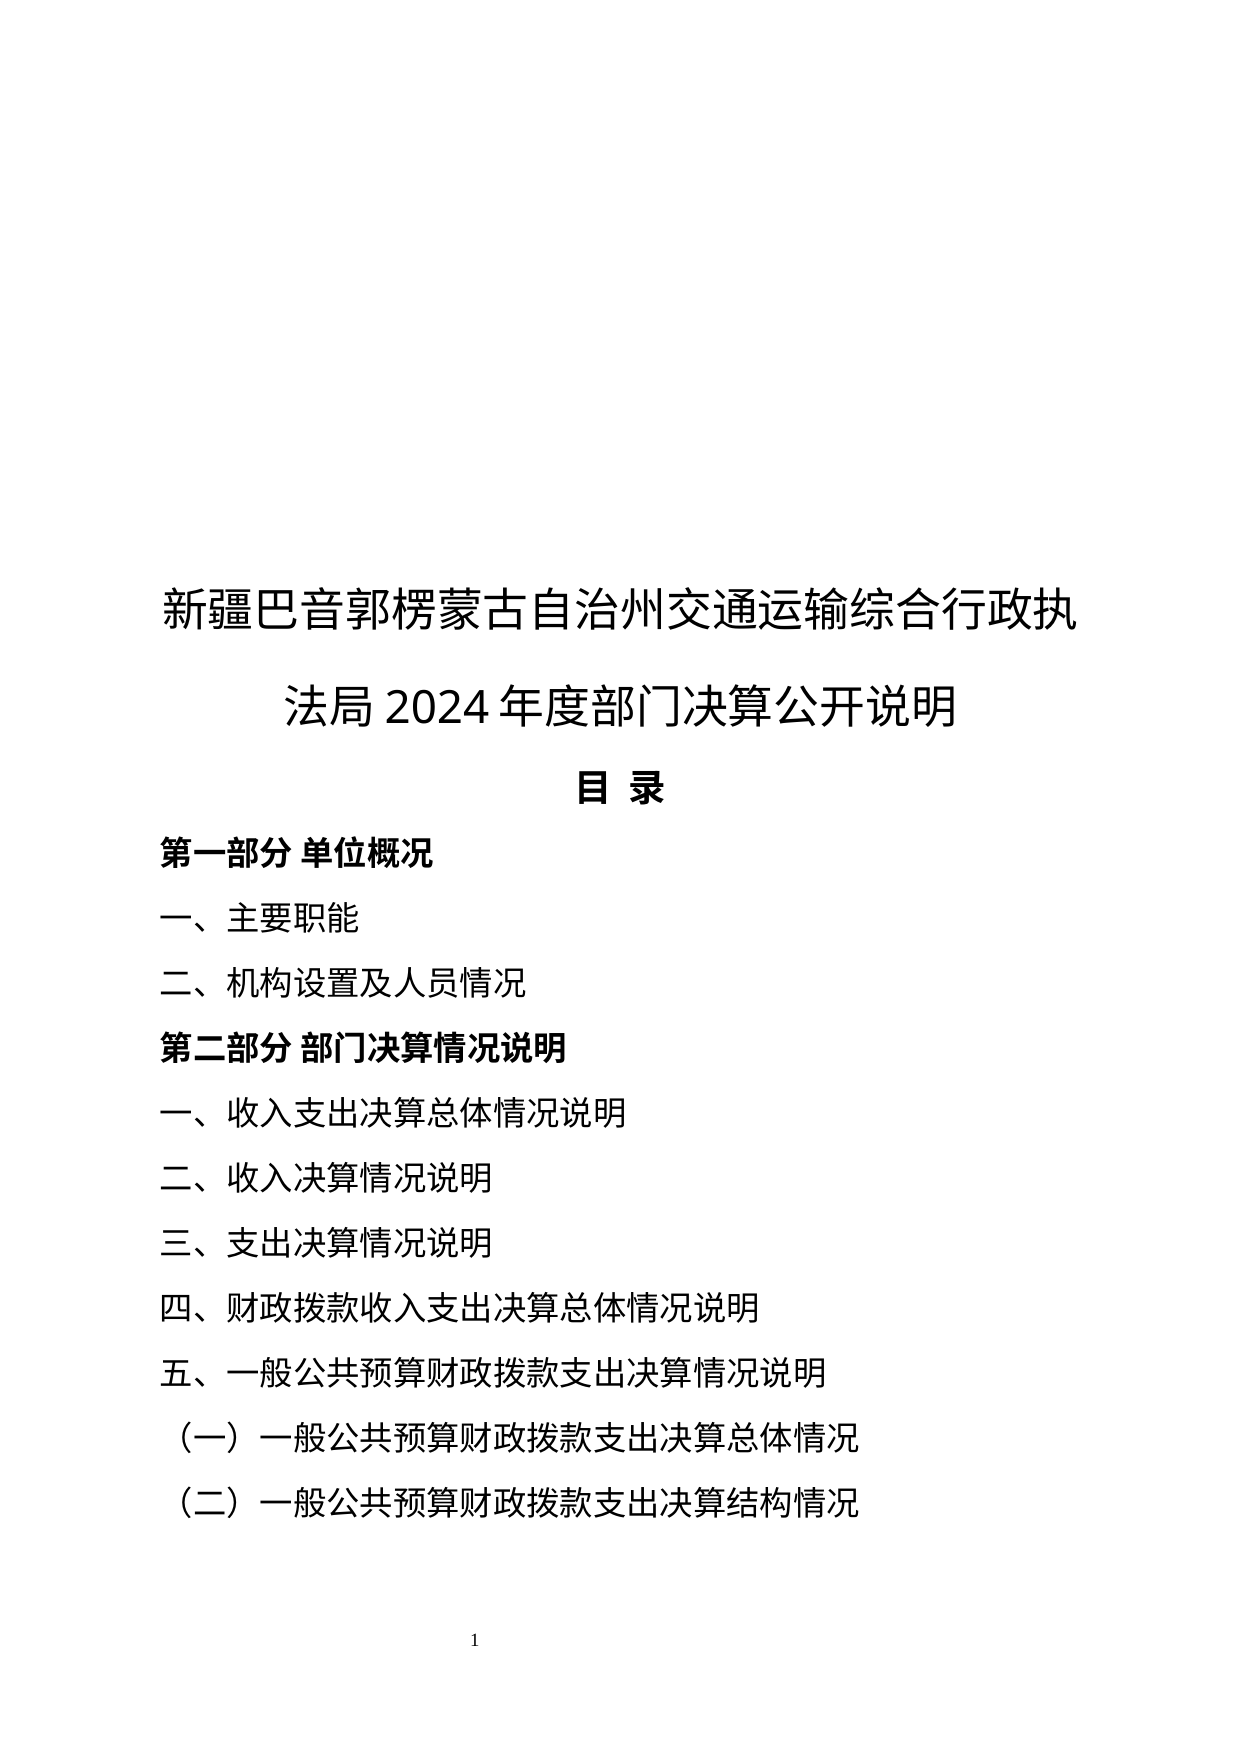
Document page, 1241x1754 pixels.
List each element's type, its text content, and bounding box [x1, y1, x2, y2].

text 三、支出决算情况说明 [159, 1208, 1081, 1273]
text 二、收入决算情况说明 [159, 1143, 1081, 1208]
text 第一部分 单位概况 [159, 818, 1081, 883]
text 一、主要职能 [159, 883, 1081, 948]
text 第二部分 部门决算情况说明 [159, 1013, 1081, 1078]
text （一）一般公共预算财政拨款支出决算总体情况 [159, 1403, 1081, 1468]
text 目 录 [159, 753, 1081, 818]
text 新疆巴音郭楞蒙古自治州交通运输综合行政执法局2024年度部门决算公开说明 [159, 558, 1081, 753]
text 四、财政拨款收入支出决算总体情况说明 [159, 1273, 1081, 1338]
text （二）一般公共预算财政拨款支出决算结构情况 [159, 1468, 1081, 1533]
text 五、一般公共预算财政拨款支出决算情况说明 [159, 1338, 1081, 1403]
text 二、机构设置及人员情况 [159, 948, 1081, 1013]
text 一、收入支出决算总体情况说明 [159, 1078, 1081, 1143]
